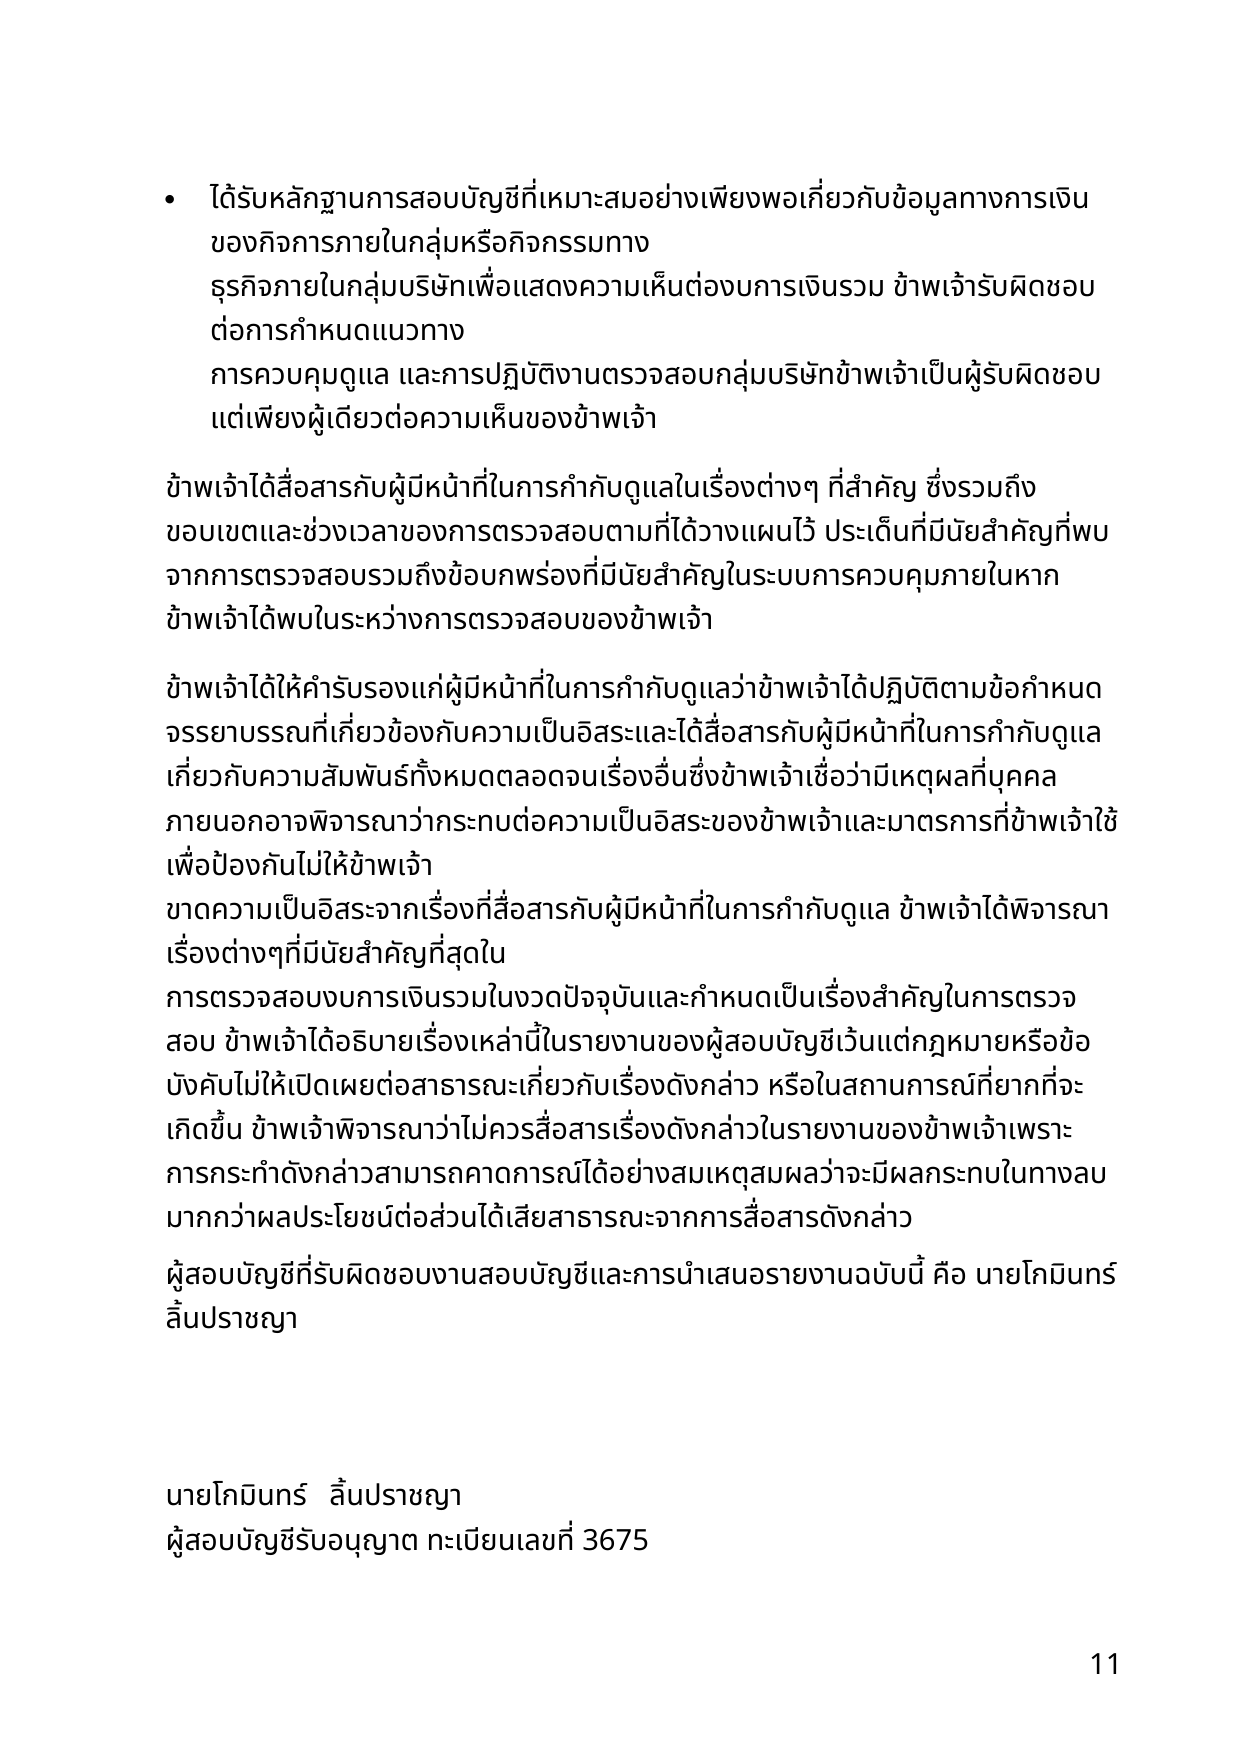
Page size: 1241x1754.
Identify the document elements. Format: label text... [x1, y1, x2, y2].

text ข้าพเจ้าได้สื่อสารกับผู้มีหน้าที่ในการกำกับดูแลในเรื่องต่างๆ ที่สำคัญ ซึ่งรวมถึงขอบเขตและช่วงเวลาของการตรวจสอบตามที่ได้วางแผนไว้ ประเด็นที่มีนัยสำคัญที่พบจากการตรวจสอบรวมถึงข้อบกพร่องที่มีนัยสำคัญในระบบการควบคุมภายในหากข้าพเจ้าได้พบในระหว่างการตรวจสอบของข้าพเจ้า [165, 467, 1122, 643]
text ข้าพเจ้าได้ให้คำรับรองแก่ผู้มีหน้าที่ในการกำกับดูแลว่าข้าพเจ้าได้ปฏิบัติตามข้อกำหนดจรรยาบรรณที่เกี่ยวข้องกับความเป็นอิสระและได้สื่อสารกับผู้มีหน้าที่ในการกำกับดูแลเกี่ยวกับความสัมพันธ์ทั้งหมดตลอดจนเรื่องอื่นซึ่งข้าพเจ้าเชื่อว่ามีเหตุผลที่บุคคลภายนอกอาจพิจารณาว่ากระทบต่อความเป็นอิสระของข้าพเจ้าและมาตรการที่ข้าพเจ้าใช้เพื่อป้องกันไม่ให้ข้าพเจ้า ขาดความเป็นอิสระจากเรื่องที่สื่อสารกับผู้มีหน้าที่ในการกำกับดูแล ข้าพเจ้าได้พิจารณาเรื่องต่างๆที่มีนัยสำคัญที่สุดใน การตรวจสอบงบการเงินรวมในงวดปัจจุบันและกำหนดเป็นเรื่องสำคัญในการตรวจสอบ ข้าพเจ้าได้อธิบายเรื่องเหล่านี้ในรายงานของผู้สอบบัญชีเว้นแต่กฎหมายหรือข้อบังคับไม่ให้เปิดเผยต่อสาธารณะเกี่ยวกับเรื่องดังกล่าว หรือในสถานการณ์ที่ยากที่จะเกิดขึ้น ข้าพเจ้าพิจารณาว่าไม่ควรสื่อสารเรื่องดังกล่าวในรายงานของข้าพเจ้าเพราะการกระทำดังกล่าวสามารถคาดการณ์ได้อย่างสมเหตุสมผลว่าจะมีผลกระทบในทางลบมากกว่าผลประโยชน์ต่อส่วนได้เสียสาธารณะจากการสื่อสารดังกล่าว [165, 668, 1122, 1241]
text ผู้สอบบัญชีรับอนุญาต ทะเบียนเลขที่ 3675 [165, 1519, 1122, 1563]
text นายโกมินทร์ ลิ้นปราชญา [165, 1475, 1122, 1519]
list ได้รับหลักฐานการสอบบัญชีที่เหมาะสมอย่างเพียงพอเกี่ยวกับข้อมูลทางการเงินของกิจการภายในกลุ่มหรือกิจกรรมทาง ธุรกิจภายในกลุ่มบริษัทเพื่อแสดงความเห็นต่องบการเงินรวม ข้าพเจ้ารับผิดชอบต่อการกำหนดแนวทาง การควบคุมดูแล และการปฏิบัติงานตรวจสอบกลุ่มบริษัทข้าพเจ้าเป็นผู้รับผิดชอบแต่เพียงผู้เดียวต่อความเห็นของข้าพเจ้า [165, 177, 1122, 442]
text ผู้สอบบัญชีที่รับผิดชอบงานสอบบัญชีและการนำเสนอรายงานฉบับนี้ คือ นายโกมินทร์ ลิ้นปราชญา [165, 1253, 1122, 1341]
